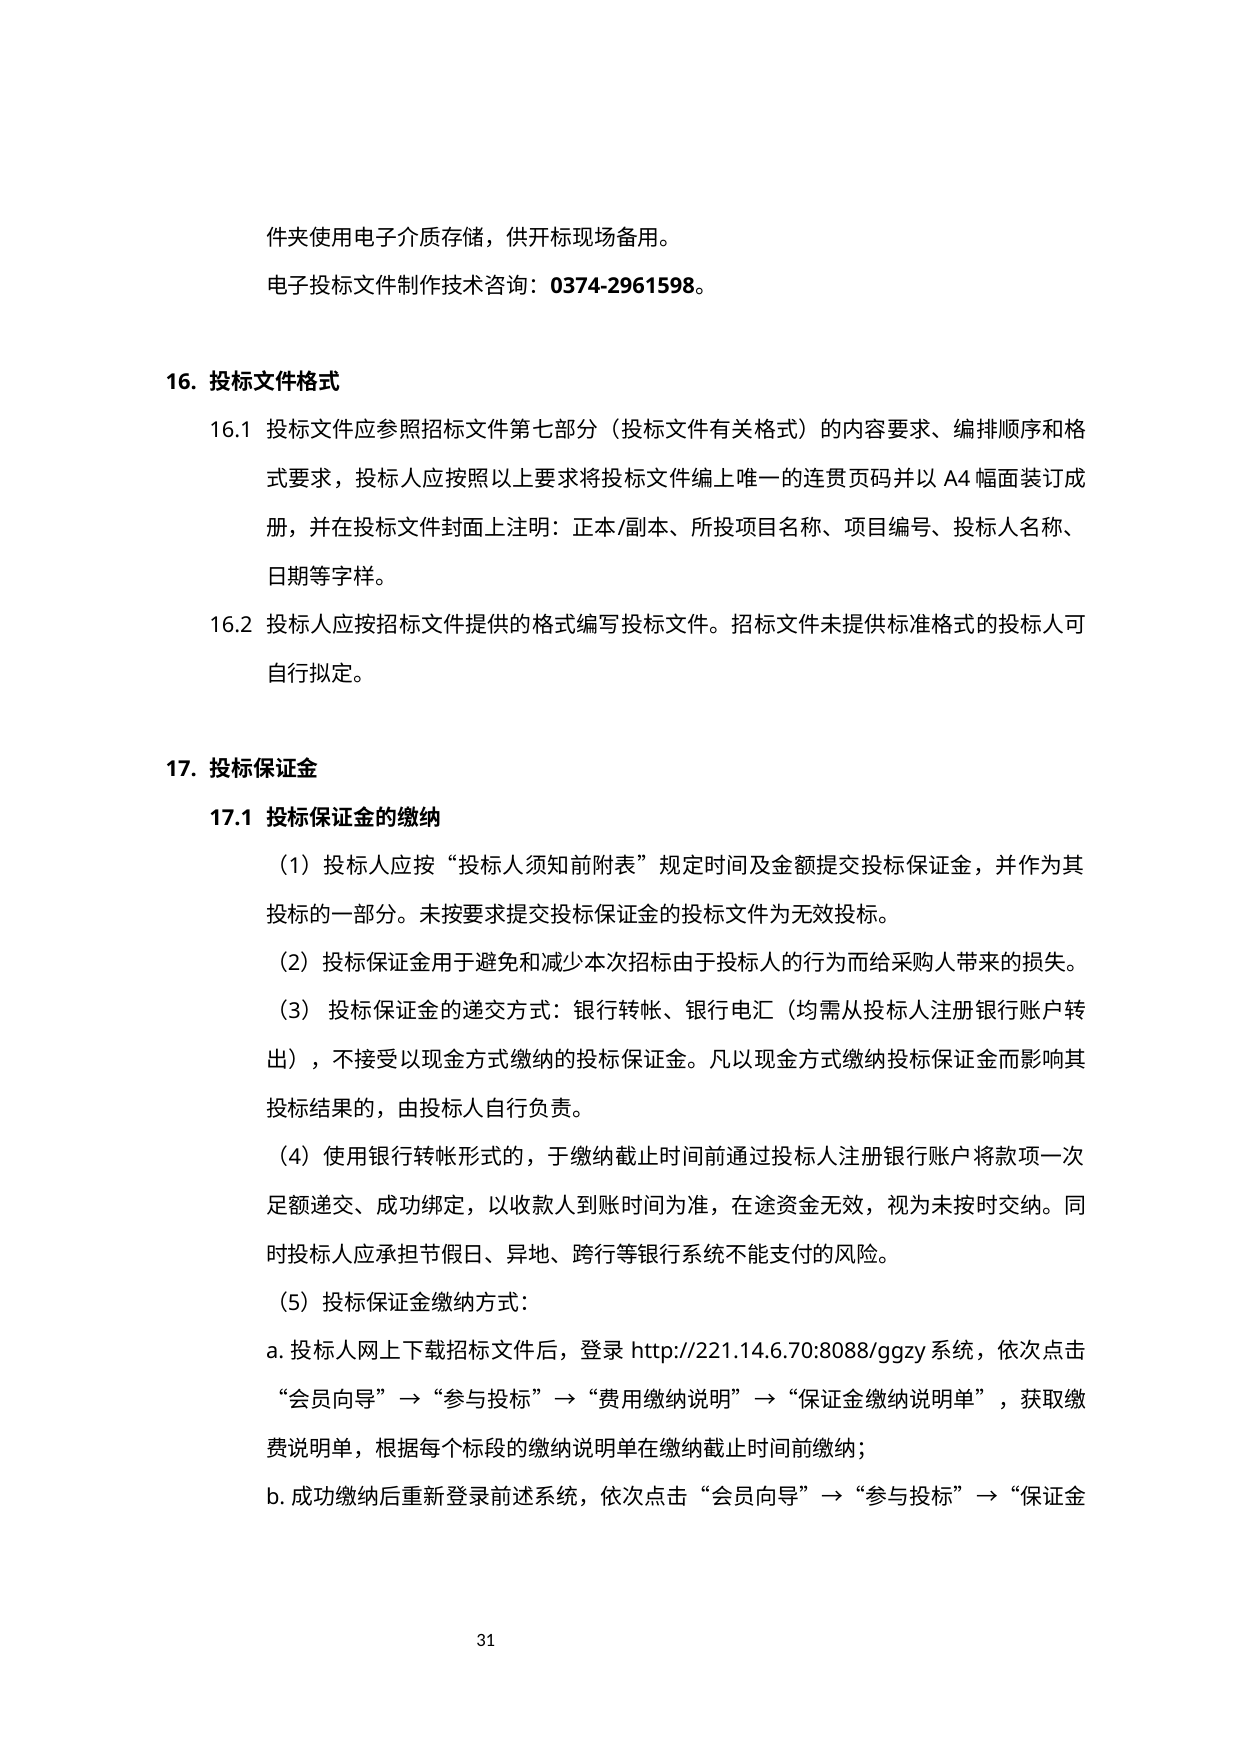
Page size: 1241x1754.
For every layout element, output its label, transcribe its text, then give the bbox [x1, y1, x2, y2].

list 投标文件应参照招标文件第七部分（投标文件有关格式）的内容要求、编排顺序和格式要求，投标人应按照以上要求将投标文件编上唯一的连贯页码并以A4幅面装订成册，并在投标文件封面上注明：正本/副本、所投项目名称、项目编号、投标人名称、日期等字样。 [209, 412, 1087, 591]
text a. 投标人网上下载招标文件后，登录http://221.14.6.70:8088/ggzy系统，依次点击“会员向导”→“参与投标”→“费用缴纳说明”→“保证金缴纳说明单”，获取缴费说明单，根据每个标段的缴纳说明单在缴纳截止时间前缴纳； [266, 1333, 1087, 1463]
list 投标人应按招标文件提供的格式编写投标文件。招标文件未提供标准格式的投标人可自行拟定。 [209, 607, 1087, 688]
list 投标保证金 [165, 751, 1087, 783]
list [209, 219, 1087, 252]
text （2）投标保证金用于避免和减少本次招标由于投标人的行为而给采购人带来的损失。 [266, 945, 1087, 977]
text （5）投标保证金缴纳方式： [266, 1285, 1087, 1317]
text （3） 投标保证金的递交方式：银行转帐、银行电汇（均需从投标人注册银行账户转出），不接受以现金方式缴纳的投标保证金。凡以现金方式缴纳投标保证金而影响其投标结果的，由投标人自行负责。 [266, 993, 1087, 1123]
list 投标保证金的缴纳 [209, 799, 1087, 832]
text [266, 1479, 1087, 1511]
list 投标文件格式 [165, 364, 1087, 396]
text 电子投标文件制作技术咨询：0374-2961598。 [266, 268, 1087, 300]
text （4）使用银行转帐形式的，于缴纳截止时间前通过投标人注册银行账户将款项一次足额递交、成功绑定，以收款人到账时间为准，在途资金无效，视为未按时交纳。同时投标人应承担节假日、异地、跨行等银行系统不能支付的风险。 [266, 1139, 1087, 1269]
text （1）投标人应按“投标人须知前附表”规定时间及金额提交投标保证金，并作为其投标的一部分。未按要求提交投标保证金的投标文件为无效投标。 [266, 848, 1087, 929]
